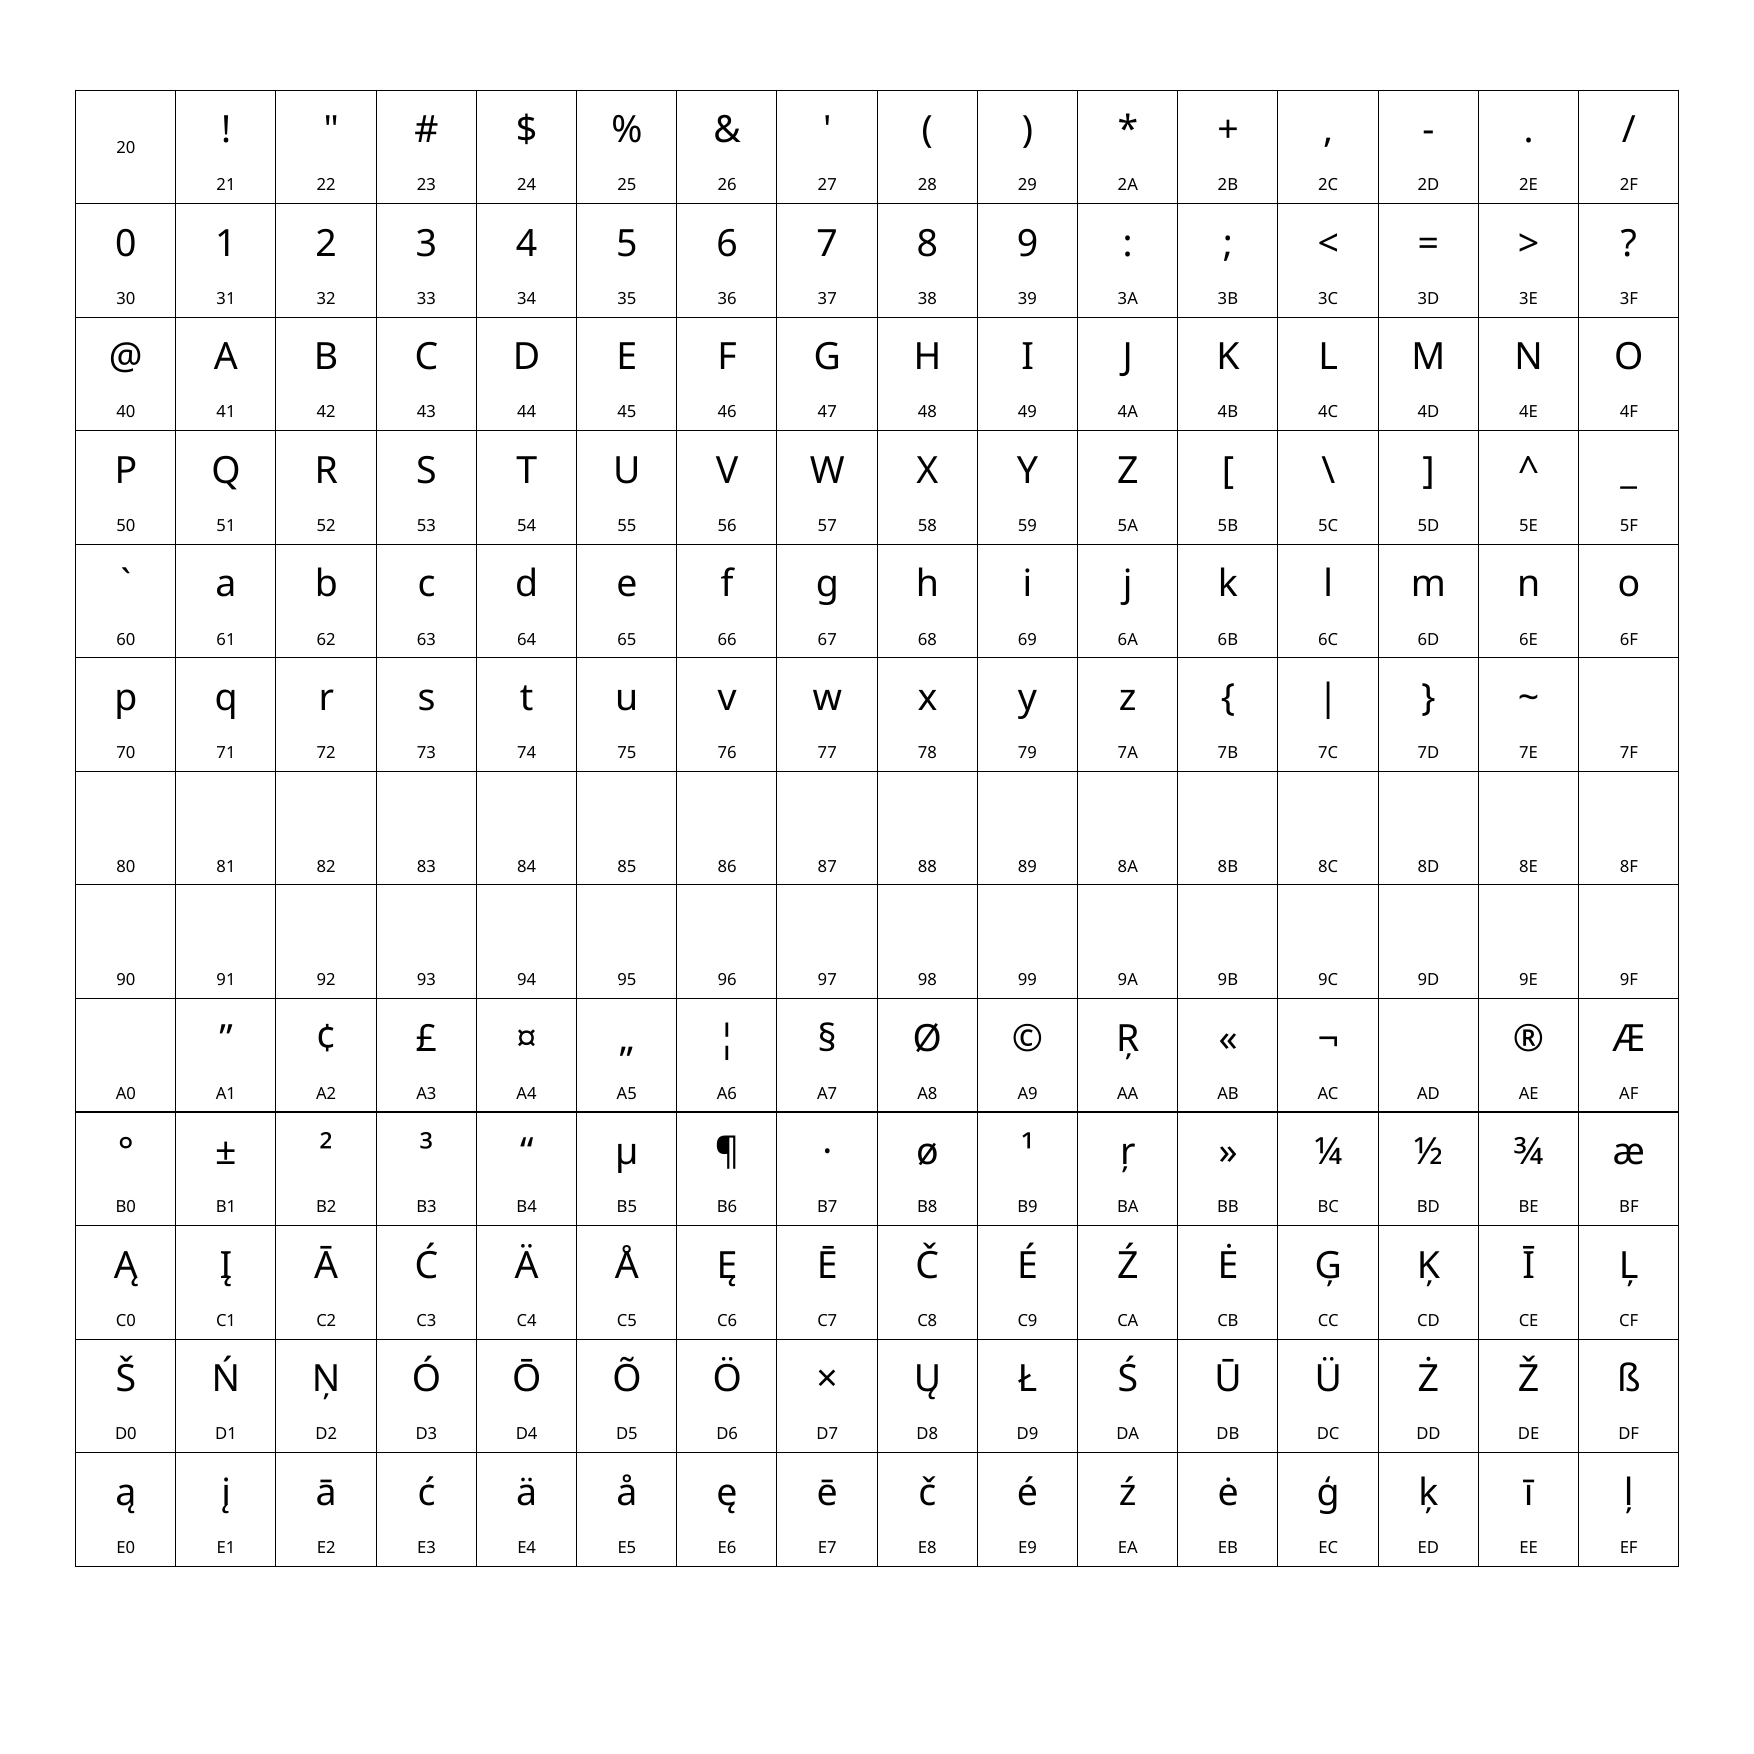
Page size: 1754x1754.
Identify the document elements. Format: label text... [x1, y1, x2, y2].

table_cell É C9 [978, 1226, 1077, 1338]
table_cell ķ ED [1379, 1453, 1478, 1566]
table_cell 2 32 [276, 204, 376, 317]
table_cell z 7A [1078, 658, 1177, 771]
table_cell 95 [577, 885, 676, 998]
table_cell ? 3F [1579, 204, 1678, 317]
table_cell : 3A [1078, 204, 1177, 317]
table_cell 7F [1579, 658, 1678, 771]
table_cell ¤ A4 [477, 999, 576, 1111]
table_cell < 3C [1278, 204, 1378, 317]
table_cell 84 [477, 772, 576, 884]
table_cell © A9 [978, 999, 1077, 1111]
table_cell A0 [76, 999, 175, 1111]
table_cell Q 51 [176, 431, 275, 544]
table_cell K 4B [1178, 318, 1277, 430]
table_cell Ó D3 [377, 1340, 476, 1452]
table_cell ¼ BC [1278, 1113, 1378, 1225]
table_cell 94 [477, 885, 576, 998]
table_cell a 61 [176, 545, 275, 657]
table_cell Õ D5 [577, 1340, 676, 1452]
table_cell ^ 5E [1479, 431, 1578, 544]
table_cell o 6F [1579, 545, 1678, 657]
table_cell G 47 [777, 318, 877, 430]
table_cell ¬ AC [1278, 999, 1378, 1111]
table_cell å E5 [577, 1453, 676, 1566]
table_header % 25 [577, 91, 676, 203]
table_cell Ź CA [1078, 1226, 1177, 1338]
table_cell Ö D6 [677, 1340, 776, 1452]
table_cell « AB [1178, 999, 1277, 1111]
table_header " 22 [276, 91, 376, 203]
table_cell 9B [1178, 885, 1277, 998]
table_cell b 62 [276, 545, 376, 657]
table_cell = 3D [1379, 204, 1478, 317]
table_cell æ BF [1579, 1113, 1678, 1225]
table_cell ] 5D [1379, 431, 1478, 544]
table_cell ® AE [1479, 999, 1578, 1111]
table_cell u 75 [577, 658, 676, 771]
table_cell Ļ CF [1579, 1226, 1678, 1338]
table_cell Ø A8 [878, 999, 977, 1111]
table_cell [ 5B [1178, 431, 1277, 544]
table_cell £ A3 [377, 999, 476, 1111]
table_cell ź EA [1078, 1453, 1177, 1566]
table_cell č E8 [878, 1453, 977, 1566]
table_cell Ć C3 [377, 1226, 476, 1338]
table_cell y 79 [978, 658, 1077, 771]
table_cell ģ EC [1278, 1453, 1378, 1566]
table_cell 6 36 [677, 204, 776, 317]
table_cell v 76 [677, 658, 776, 771]
table_cell _ 5F [1579, 431, 1678, 544]
table_cell ē E7 [777, 1453, 877, 1566]
table_cell 92 [276, 885, 376, 998]
table_cell 97 [777, 885, 877, 998]
table_cell 99 [978, 885, 1077, 998]
table_cell 89 [978, 772, 1077, 884]
table_header 20 [76, 91, 175, 203]
table_cell L 4C [1278, 318, 1378, 430]
table_cell Ł D9 [978, 1340, 1077, 1452]
table_cell Æ AF [1579, 999, 1678, 1111]
table_cell Ė CB [1178, 1226, 1277, 1338]
table_cell h 68 [878, 545, 977, 657]
table_cell q 71 [176, 658, 275, 771]
table_cell 96 [677, 885, 776, 998]
table_cell \ 5C [1278, 431, 1378, 544]
table_cell 9F [1579, 885, 1678, 998]
table_cell Ē C7 [777, 1226, 877, 1338]
table_cell E 45 [577, 318, 676, 430]
table_cell ¢ A2 [276, 999, 376, 1111]
table_cell Ō D4 [477, 1340, 576, 1452]
table_cell g 67 [777, 545, 877, 657]
table_cell k 6B [1178, 545, 1277, 657]
table_cell ŗ BA [1078, 1113, 1177, 1225]
table_cell ­ AD [1379, 999, 1478, 1111]
table_cell ā E2 [276, 1453, 376, 1566]
table_cell 90 [76, 885, 175, 998]
table_cell Ų D8 [878, 1340, 977, 1452]
table_cell C 43 [377, 318, 476, 430]
table_cell ę E6 [677, 1453, 776, 1566]
table_cell 3 33 [377, 204, 476, 317]
table_cell 9D [1379, 885, 1478, 998]
table_header * 2A [1078, 91, 1177, 203]
table_cell Z 5A [1078, 431, 1177, 544]
table_cell ; 3B [1178, 204, 1277, 317]
table_cell “ B4 [477, 1113, 576, 1225]
table_cell ± B1 [176, 1113, 275, 1225]
table_cell 9C [1278, 885, 1378, 998]
table_cell 4 34 [477, 204, 576, 317]
table_cell µ B5 [577, 1113, 676, 1225]
table_cell Č C8 [878, 1226, 977, 1338]
table_cell p 70 [76, 658, 175, 771]
table_cell Ę C6 [677, 1226, 776, 1338]
table_cell Ś DA [1078, 1340, 1177, 1452]
table_cell 91 [176, 885, 275, 998]
table_cell Å C5 [577, 1226, 676, 1338]
table_cell ļ EF [1579, 1453, 1678, 1566]
table_cell Į C1 [176, 1226, 275, 1338]
table_cell ~ 7E [1479, 658, 1578, 771]
table_cell ¹ B9 [978, 1113, 1077, 1225]
table_cell F 46 [677, 318, 776, 430]
table_cell Ā C2 [276, 1226, 376, 1338]
table_cell m 6D [1379, 545, 1478, 657]
table_cell O 4F [1579, 318, 1678, 430]
table_cell 9 39 [978, 204, 1077, 317]
table_cell 8D [1379, 772, 1478, 884]
table_cell W 57 [777, 431, 877, 544]
table_cell U 55 [577, 431, 676, 544]
table_cell V 56 [677, 431, 776, 544]
table_cell Ķ CD [1379, 1226, 1478, 1338]
table_cell 88 [878, 772, 977, 884]
table_cell Ž DE [1479, 1340, 1578, 1452]
table_cell l 6C [1278, 545, 1378, 657]
table_cell · B7 [777, 1113, 877, 1225]
table_cell Ģ CC [1278, 1226, 1378, 1338]
table_cell ė EB [1178, 1453, 1277, 1566]
table_cell J 4A [1078, 318, 1177, 430]
table_header ' 27 [777, 91, 877, 203]
table_cell ¾ BE [1479, 1113, 1578, 1225]
table_cell A 41 [176, 318, 275, 430]
table_cell j 6A [1078, 545, 1177, 657]
table_cell 5 35 [577, 204, 676, 317]
table_header / 2F [1579, 91, 1678, 203]
table_cell > 3E [1479, 204, 1578, 317]
table_header - 2D [1379, 91, 1478, 203]
table_cell M 4D [1379, 318, 1478, 430]
table_cell „ A5 [577, 999, 676, 1111]
table_header $ 24 [477, 91, 576, 203]
table_cell ° B0 [76, 1113, 175, 1225]
table_cell 9E [1479, 885, 1578, 998]
table_cell i 69 [978, 545, 1077, 657]
table_cell ć E3 [377, 1453, 476, 1566]
table_header , 2C [1278, 91, 1378, 203]
table_cell ø B8 [878, 1113, 977, 1225]
table_cell w 77 [777, 658, 877, 771]
table_cell 8E [1479, 772, 1578, 884]
table_cell ² B2 [276, 1113, 376, 1225]
table_header & 26 [677, 91, 776, 203]
table_cell H 48 [878, 318, 977, 430]
table_cell » BB [1178, 1113, 1277, 1225]
table_cell S 53 [377, 431, 476, 544]
table_cell n 6E [1479, 545, 1578, 657]
table_cell ” A1 [176, 999, 275, 1111]
table_cell ¦ A6 [677, 999, 776, 1111]
table_cell Š D0 [76, 1340, 175, 1452]
table_cell 8B [1178, 772, 1277, 884]
table_cell 0 30 [76, 204, 175, 317]
table_cell § A7 [777, 999, 877, 1111]
table_cell 9A [1078, 885, 1177, 998]
table_cell X 58 [878, 431, 977, 544]
table_cell į E1 [176, 1453, 275, 1566]
table_cell 7 37 [777, 204, 877, 317]
table_cell ` 60 [76, 545, 175, 657]
table_cell ß DF [1579, 1340, 1678, 1452]
table_cell Ŗ AA [1078, 999, 1177, 1111]
table_cell t 74 [477, 658, 576, 771]
table_cell Ż DD [1379, 1340, 1478, 1452]
table_header . 2E [1479, 91, 1578, 203]
table_cell s 73 [377, 658, 476, 771]
table_header ) 29 [978, 91, 1077, 203]
table_cell Ū DB [1178, 1340, 1277, 1452]
table_cell 1 31 [176, 204, 275, 317]
table_cell Ü DC [1278, 1340, 1378, 1452]
table_header ! 21 [176, 91, 275, 203]
table_cell d 64 [477, 545, 576, 657]
table_cell 93 [377, 885, 476, 998]
table_cell 98 [878, 885, 977, 998]
table_cell r 72 [276, 658, 376, 771]
table_cell @ 40 [76, 318, 175, 430]
table_cell R 52 [276, 431, 376, 544]
table_header + 2B [1178, 91, 1277, 203]
table_cell × D7 [777, 1340, 877, 1452]
table_cell Ń D1 [176, 1340, 275, 1452]
table_cell 86 [677, 772, 776, 884]
table_cell T 54 [477, 431, 576, 544]
table_cell P 50 [76, 431, 175, 544]
table_cell ½ BD [1379, 1113, 1478, 1225]
table_cell f 66 [677, 545, 776, 657]
table_cell I 49 [978, 318, 1077, 430]
table_cell ³ B3 [377, 1113, 476, 1225]
table_cell ä E4 [477, 1453, 576, 1566]
table_cell 8F [1579, 772, 1678, 884]
table_header # 23 [377, 91, 476, 203]
table_cell Ą C0 [76, 1226, 175, 1338]
table_cell Ä C4 [477, 1226, 576, 1338]
table_cell c 63 [377, 545, 476, 657]
table_cell ą E0 [76, 1453, 175, 1566]
table_cell 8C [1278, 772, 1378, 884]
table_cell | 7C [1278, 658, 1378, 771]
table_cell e 65 [577, 545, 676, 657]
table_cell 87 [777, 772, 877, 884]
table_cell B 42 [276, 318, 376, 430]
table_cell 8A [1078, 772, 1177, 884]
table_cell { 7B [1178, 658, 1277, 771]
table_cell 80 [76, 772, 175, 884]
table_cell é E9 [978, 1453, 1077, 1566]
table_cell 83 [377, 772, 476, 884]
table_cell 81 [176, 772, 275, 884]
table_cell ¶ B6 [677, 1113, 776, 1225]
table_cell 8 38 [878, 204, 977, 317]
table_cell N 4E [1479, 318, 1578, 430]
table_cell D 44 [477, 318, 576, 430]
table_cell x 78 [878, 658, 977, 771]
table_cell Ņ D2 [276, 1340, 376, 1452]
table_cell 82 [276, 772, 376, 884]
table_cell } 7D [1379, 658, 1478, 771]
table_cell Ī CE [1479, 1226, 1578, 1338]
table_cell 85 [577, 772, 676, 884]
table_cell ī EE [1479, 1453, 1578, 1566]
table_header ( 28 [878, 91, 977, 203]
table_cell Y 59 [978, 431, 1077, 544]
